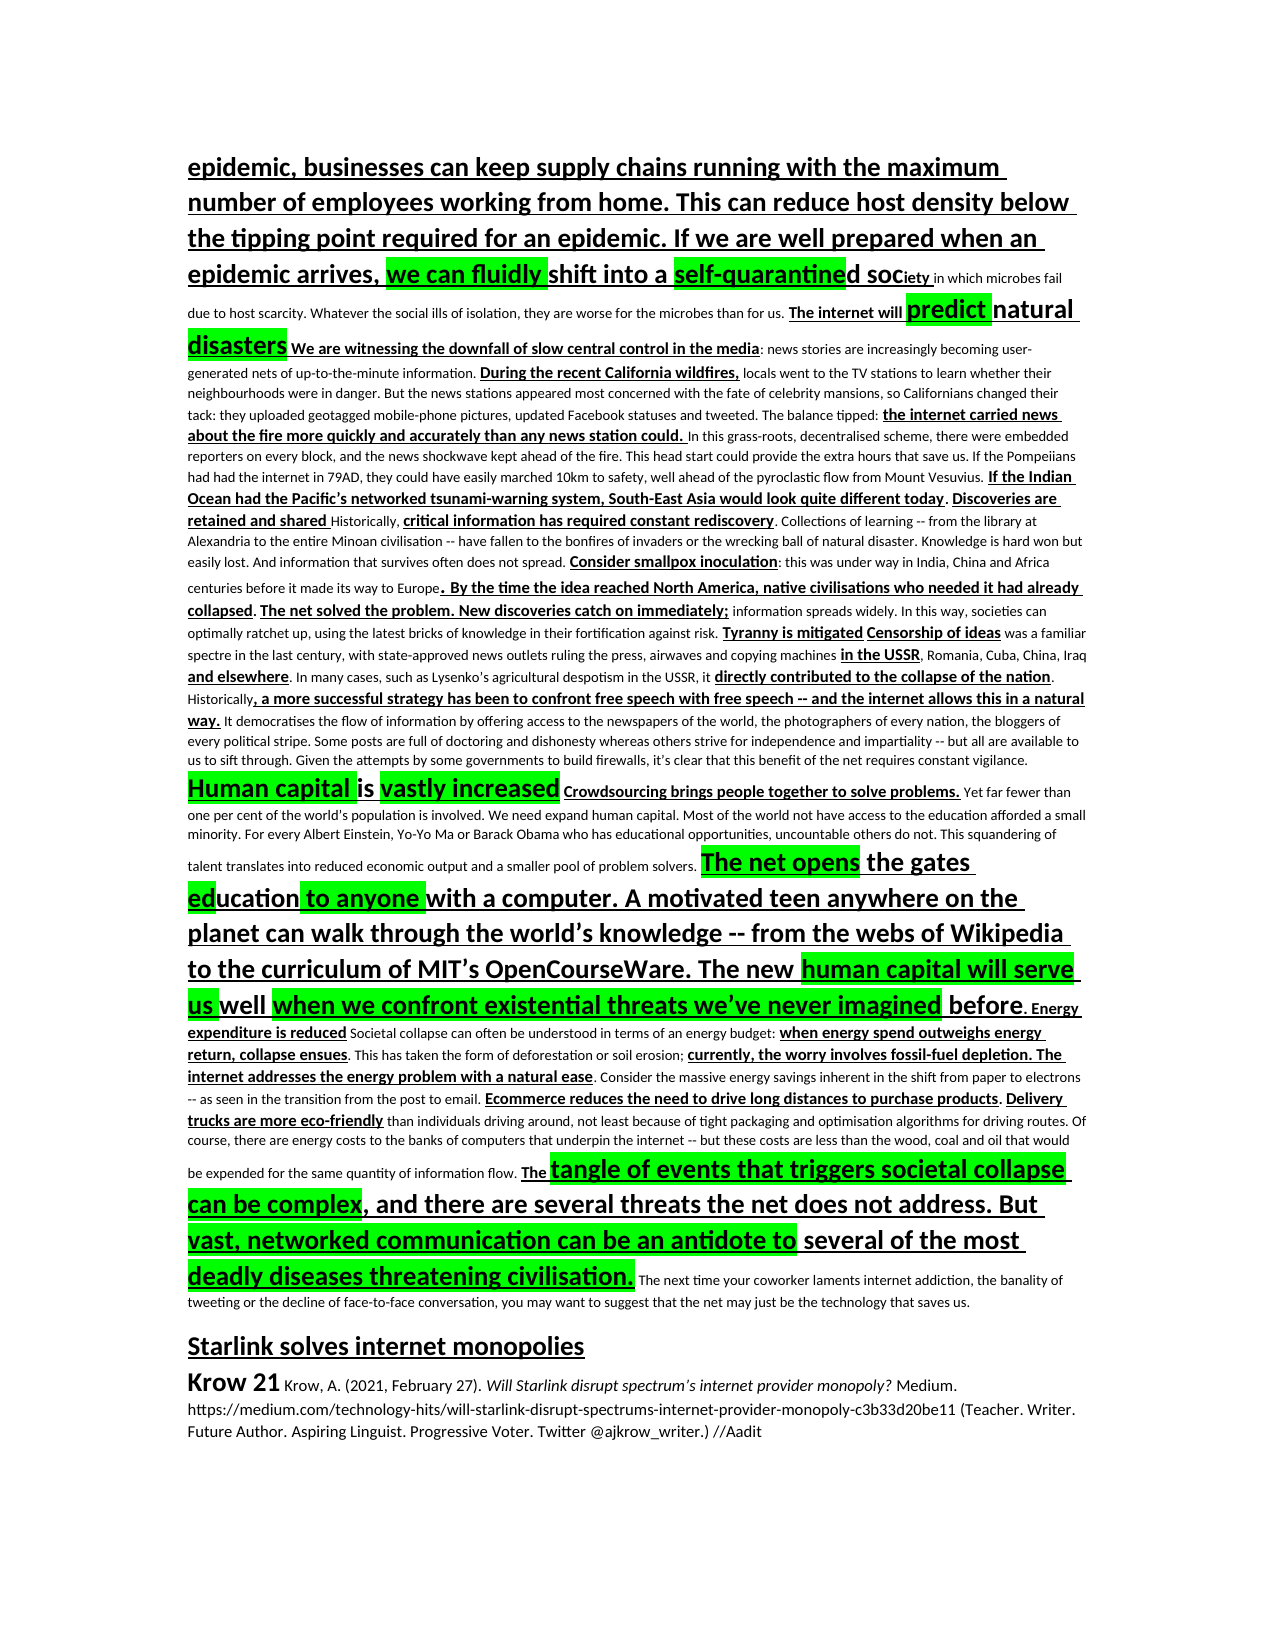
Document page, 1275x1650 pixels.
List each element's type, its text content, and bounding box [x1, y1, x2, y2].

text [187, 150, 1087, 1311]
text Krow 21 Krow, A. (2021, February 27). Will Starlink disrupt spectrum’s internet provider monopoly? Medium. https://medium.com/technology-hits/will-starlink-disrupt-spectrums-internet-provider-monopoly-c3b33d20be11 (Teacher. Writer. Future Author. Aspiring Linguist. Progressive Voter. Twitter @ajkrow_writer.) //Aadit [187, 1365, 1087, 1441]
subtitle Starlink solves internet monopolies [187, 1329, 1087, 1362]
